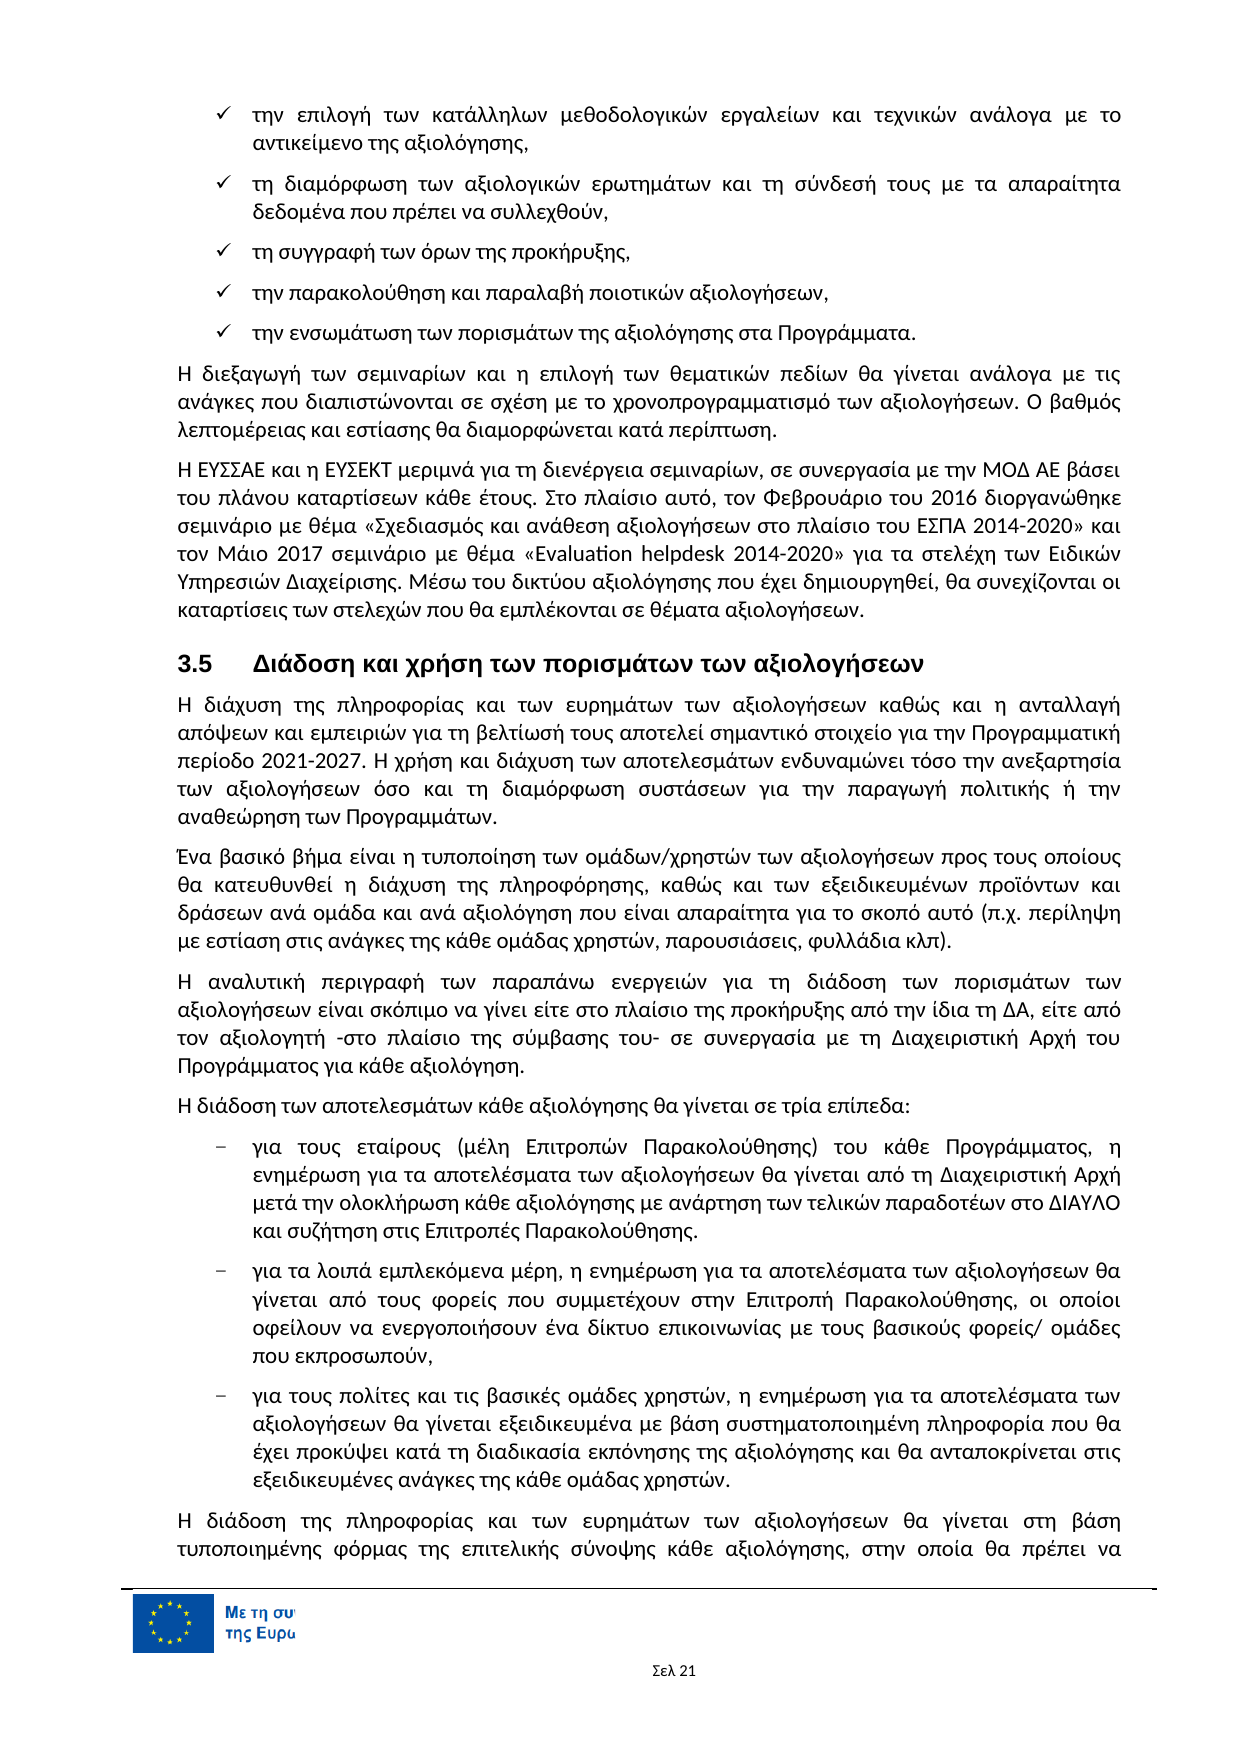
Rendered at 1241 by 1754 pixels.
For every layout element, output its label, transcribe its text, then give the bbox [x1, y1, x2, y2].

list την επιλογή των κατάλληλων μεθοδολογικών εργαλείων και τεχνικών ανάλογα με το αντικείμενο της αξιολόγησης, [215, 100, 1122, 156]
text Ένα βασικό βήμα είναι η τυποποίηση των ομάδων/χρηστών των αξιολογήσεων προς τους οποίους θα κατευθυνθεί η διάχυση της πληροφόρησης, καθώς και των εξειδικευμένων προϊόντων και δράσεων ανά ομάδα και ανά αξιολόγηση που είναι απαραίτητα για το σκοπό αυτό (π.χ. περίληψη με εστίαση στις ανάγκες της κάθε ομάδας χρηστών, παρουσιάσεις, φυλλάδια κλπ). [177, 842, 1122, 954]
text Η ΕΥΣΣΑΕ και η ΕΥΣΕΚΤ μεριμνά για τη διενέργεια σεμιναρίων, σε συνεργασία με την ΜΟΔ ΑΕ βάσει του πλάνου καταρτίσεων κάθε έτους. Στο πλαίσιο αυτό, τον Φεβρουάριο του 2016 διοργανώθηκε σεμινάριο με θέμα «Σχεδιασμός και ανάθεση αξιολογήσεων στο πλαίσιο του ΕΣΠΑ 2014-2020» και τον Μάιο 2017 σεμινάριο με θέμα «Εvaluation helpdesk 2014-2020» για τα στελέχη των Ειδικών Υπηρεσιών Διαχείρισης. Μέσω του δικτύου αξιολόγησης που έχει δημιουργηθεί, θα συνεχίζονται οι καταρτίσεις των στελεχών που θα εμπλέκονται σε θέματα αξιολογήσεων. [177, 455, 1122, 623]
text Η αναλυτική περιγραφή των παραπάνω ενεργειών για τη διάδοση των πορισμάτων των αξιολογήσεων είναι σκόπιμο να γίνει είτε στο πλαίσιο της προκήρυξης από την ίδια τη ΔΑ, είτε από τον αξιολογητή -στο πλαίσιο της σύμβασης του- σε συνεργασία με τη Διαχειριστική Αρχή του Προγράμματος για κάθε αξιολόγηση. [177, 967, 1122, 1079]
list τη διαμόρφωση των αξιολογικών ερωτημάτων και τη σύνδεσή τους με τα απαραίτητα δεδομένα που πρέπει να συλλεχθούν, [215, 169, 1122, 225]
subtitle Διάδοση και χρήση των πορισμάτων των αξιολογήσεων [177, 648, 1122, 677]
list τη συγγραφή των όρων της προκήρυξης, [215, 237, 1122, 265]
text Η διεξαγωγή των σεμιναρίων και η επιλογή των θεματικών πεδίων θα γίνεται ανάλογα με τις ανάγκες που διαπιστώνονται σε σχέση με το χρονοπρογραμματισμό των αξιολογήσεων. Ο βαθμός λεπτομέρειας και εστίασης θα διαμορφώνεται κατά περίπτωση. [177, 359, 1122, 443]
text Η διάδοση των αποτελεσμάτων κάθε αξιολόγησης θα γίνεται σε τρία επίπεδα: [177, 1092, 1122, 1119]
list την ενσωμάτωση των πορισμάτων της αξιολόγησης στα Προγράμματα. [215, 318, 1122, 346]
list την παρακολούθηση και παραλαβή ποιοτικών αξιολογήσεων, [215, 278, 1122, 306]
picture [132, 1589, 296, 1660]
list για τους πολίτες και τις βασικές ομάδες χρηστών, η ενημέρωση για τα αποτελέσματα των αξιολογήσεων θα γίνεται εξειδικευμένα με βάση συστηματοποιημένη πληροφορία που θα έχει προκύψει κατά τη διαδικασία εκπόνησης της αξιολόγησης και θα ανταποκρίνεται στις εξειδικευμένες ανάγκες της κάθε ομάδας χρηστών. [215, 1381, 1122, 1493]
list για τα λοιπά εμπλεκόμενα μέρη, η ενημέρωση για τα αποτελέσματα των αξιολογήσεων θα γίνεται από τους φορείς που συμμετέχουν στην Επιτροπή Παρακολούθησης, οι οποίοι οφείλουν να ενεργοποιήσουν ένα δίκτυο επικοινωνίας με τους βασικούς φορείς/ ομάδες που εκπροσωπούν, [215, 1257, 1122, 1369]
list για τους εταίρους (μέλη Επιτροπών Παρακολούθησης) του κάθε Προγράμματος, η ενημέρωση για τα αποτελέσματα των αξιολογήσεων θα γίνεται από τη Διαχειριστική Αρχή μετά την ολοκλήρωση κάθε αξιολόγησης με ανάρτηση των τελικών παραδοτέων στο ΔΙΑΥΛΟ και συζήτηση στις Επιτροπές Παρακολούθησης. [215, 1132, 1122, 1244]
text Η διάχυση της πληροφορίας και των ευρημάτων των αξιολογήσεων καθώς και η ανταλλαγή απόψεων και εμπειριών για τη βελτίωσή τους αποτελεί σημαντικό στοιχείο για την Προγραμματική περίοδο 2021-2027. Η χρήση και διάχυση των αποτελεσμάτων ενδυναμώνει τόσο την ανεξαρτησία των αξιολογήσεων όσο και τη διαμόρφωση συστάσεων για την παραγωγή πολιτικής ή την αναθεώρηση των Προγραμμάτων. [177, 690, 1122, 830]
